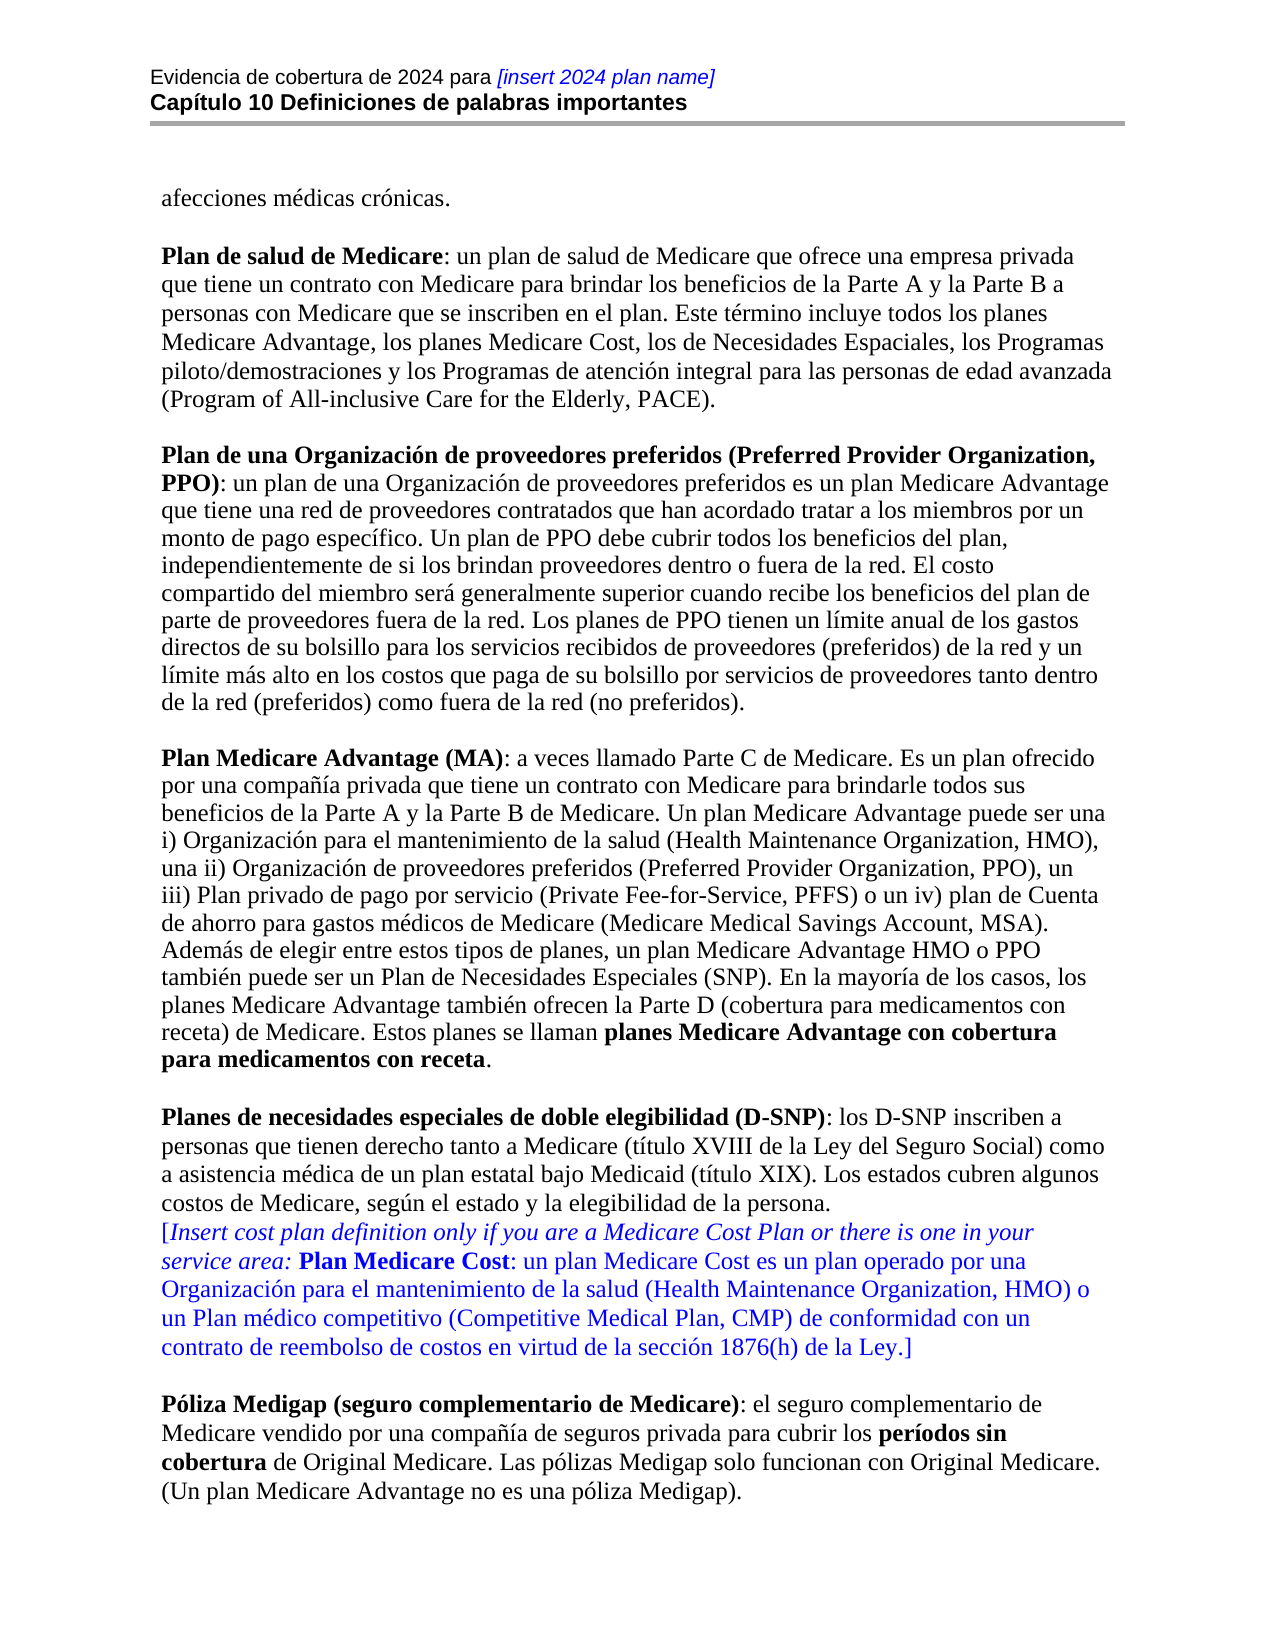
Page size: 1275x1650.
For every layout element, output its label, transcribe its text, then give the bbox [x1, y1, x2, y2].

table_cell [150, 183, 1124, 241]
table_cell Plan de salud de Medicare: un plan de salud de Medicare que ofrece una empresa privada que tiene un contrato con Medicare para brindar los beneficios de la Parte A y la Parte B a personas con Medicare que se inscriben en el plan. Este término incluye todos los planes Medicare Advantage, los planes Medicare Cost, los de Necesidades Espaciales, los Programas piloto/demostraciones y los Programas de atención integral para las personas de edad avanzada (Program of All-inclusive Care for the Elderly, PACE). [150, 241, 1124, 442]
table_cell Plan de una Organización de proveedores preferidos (Preferred Provider Organization, PPO): un plan de una Organización de proveedores preferidos es un plan Medicare Advantage que tiene una red de proveedores contratados que han acordado tratar a los miembros por un monto de pago específico. Un plan de PPO debe cubrir todos los beneficios del plan, independientemente de si los brindan proveedores dentro o fuera de la red. El costo compartido del miembro será generalmente superior cuando recibe los beneficios del plan de parte de proveedores fuera de la red. Los planes de PPO tienen un límite anual de los gastos directos de su bolsillo para los servicios recibidos de proveedores (preferidos) de la red y un límite más alto en los costos que paga de su bolsillo por servicios de proveedores tanto dentro de la red (preferidos) como fuera de la red (no preferidos). [150, 442, 1124, 745]
table_cell Plan Medicare Advantage (MA): a veces llamado Parte C de Medicare. Es un plan ofrecido por una compañía privada que tiene un contrato con Medicare para brindarle todos sus beneficios de la Parte A y la Parte B de Medicare. Un plan Medicare Advantage puede ser una i) Organización para el mantenimiento de la salud (Health Maintenance Organization, HMO), una ii) Organización de proveedores preferidos (Preferred Provider Organization, PPO), un iii) Plan privado de pago por servicio (Private Fee-for-Service, PFFS) o un iv) plan de Cuenta de ahorro para gastos médicos de Medicare (Medicare Medical Savings Account, MSA). Además de elegir entre estos tipos de planes, un plan Medicare Advantage HMO o PPO también puede ser un Plan de Necesidades Especiales (SNP). En la mayoría de los casos, los planes Medicare Advantage también ofrecen la Parte D (cobertura para medicamentos con receta) de Medicare. Estos planes se llaman planes Medicare Advantage con cobertura para medicamentos con receta. [150, 745, 1124, 1102]
table_cell Planes de necesidades especiales de doble elegibilidad (D-SNP): los D-SNP inscriben a personas que tienen derecho tanto a Medicare (título XVIII de la Ley del Seguro Social) como a asistencia médica de un plan estatal bajo Medicaid (título XIX). Los estados cubren algunos costos de Medicare, según el estado y la elegibilidad de la persona. [Insert cost plan definition only if you are a Medicare Cost Plan or there is one in your service area: Plan Medicare Cost: un plan Medicare Cost es un plan operado por una Organización para el mantenimiento de la salud (Health Maintenance Organization, HMO) o un Plan médico competitivo (Competitive Medical Plan, CMP) de conformidad con un contrato de reembolso de costos en virtud de la sección 1876(h) de la Ley.] [150, 1102, 1124, 1389]
table_cell Póliza Medigap (seguro complementario de Medicare): el seguro complementario de Medicare vendido por una compañía de seguros privada para cubrir los períodos sin cobertura de Original Medicare. Las pólizas Medigap solo funcionan con Original Medicare. (Un plan Medicare Advantage no es una póliza Medigap). [150, 1390, 1124, 1504]
